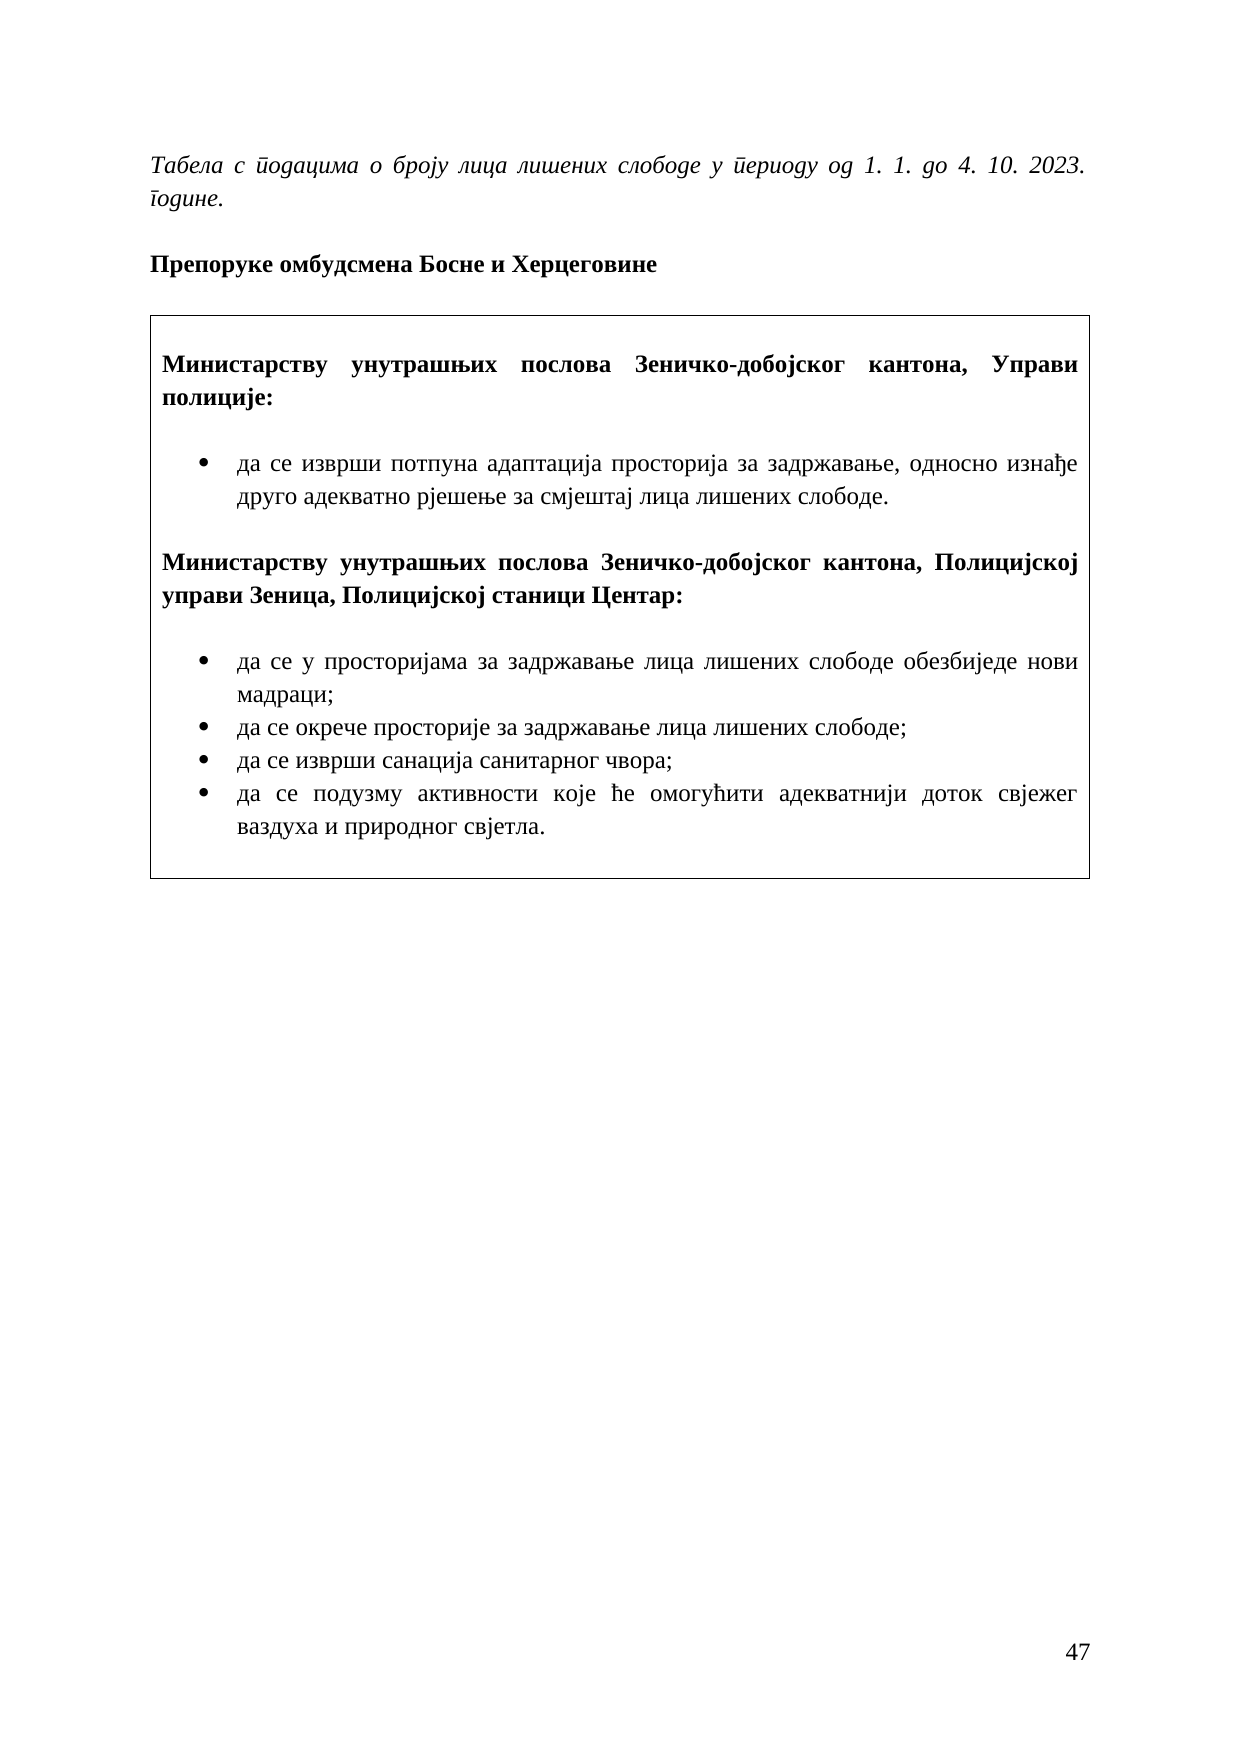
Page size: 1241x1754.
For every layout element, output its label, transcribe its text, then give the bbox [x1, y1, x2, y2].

table_header Министарству унутрашњих послова Зеничко-добојског кантона, Управи полиције: да се изврши потпуна адаптација просторија за задржавање, односно изнађе друго адекватно рјешење за смјештај лица лишених слободе. Министарству унутрашњих послова Зеничко-добојског кантона, Полицијској управи Зеница, Полицијској станици Центар: да се у просторијама за задржавање лица лишених слободе обезбиједе нови мадраци; да се окрече просторије за задржавање лица лишених слободе; да се изврши санација санитарног чвора; да се подузму активности које ће омогућити адекватнији доток свјежег ваздуха и природног свјетла. [151, 316, 1089, 877]
text Табела с подацима о броју лица лишених слободе у периоду од 1. 1. до 4. 10. 2023. године. [150, 150, 1090, 212]
text Препоруке омбудсмена Босне и Херцеговине [150, 249, 1090, 278]
